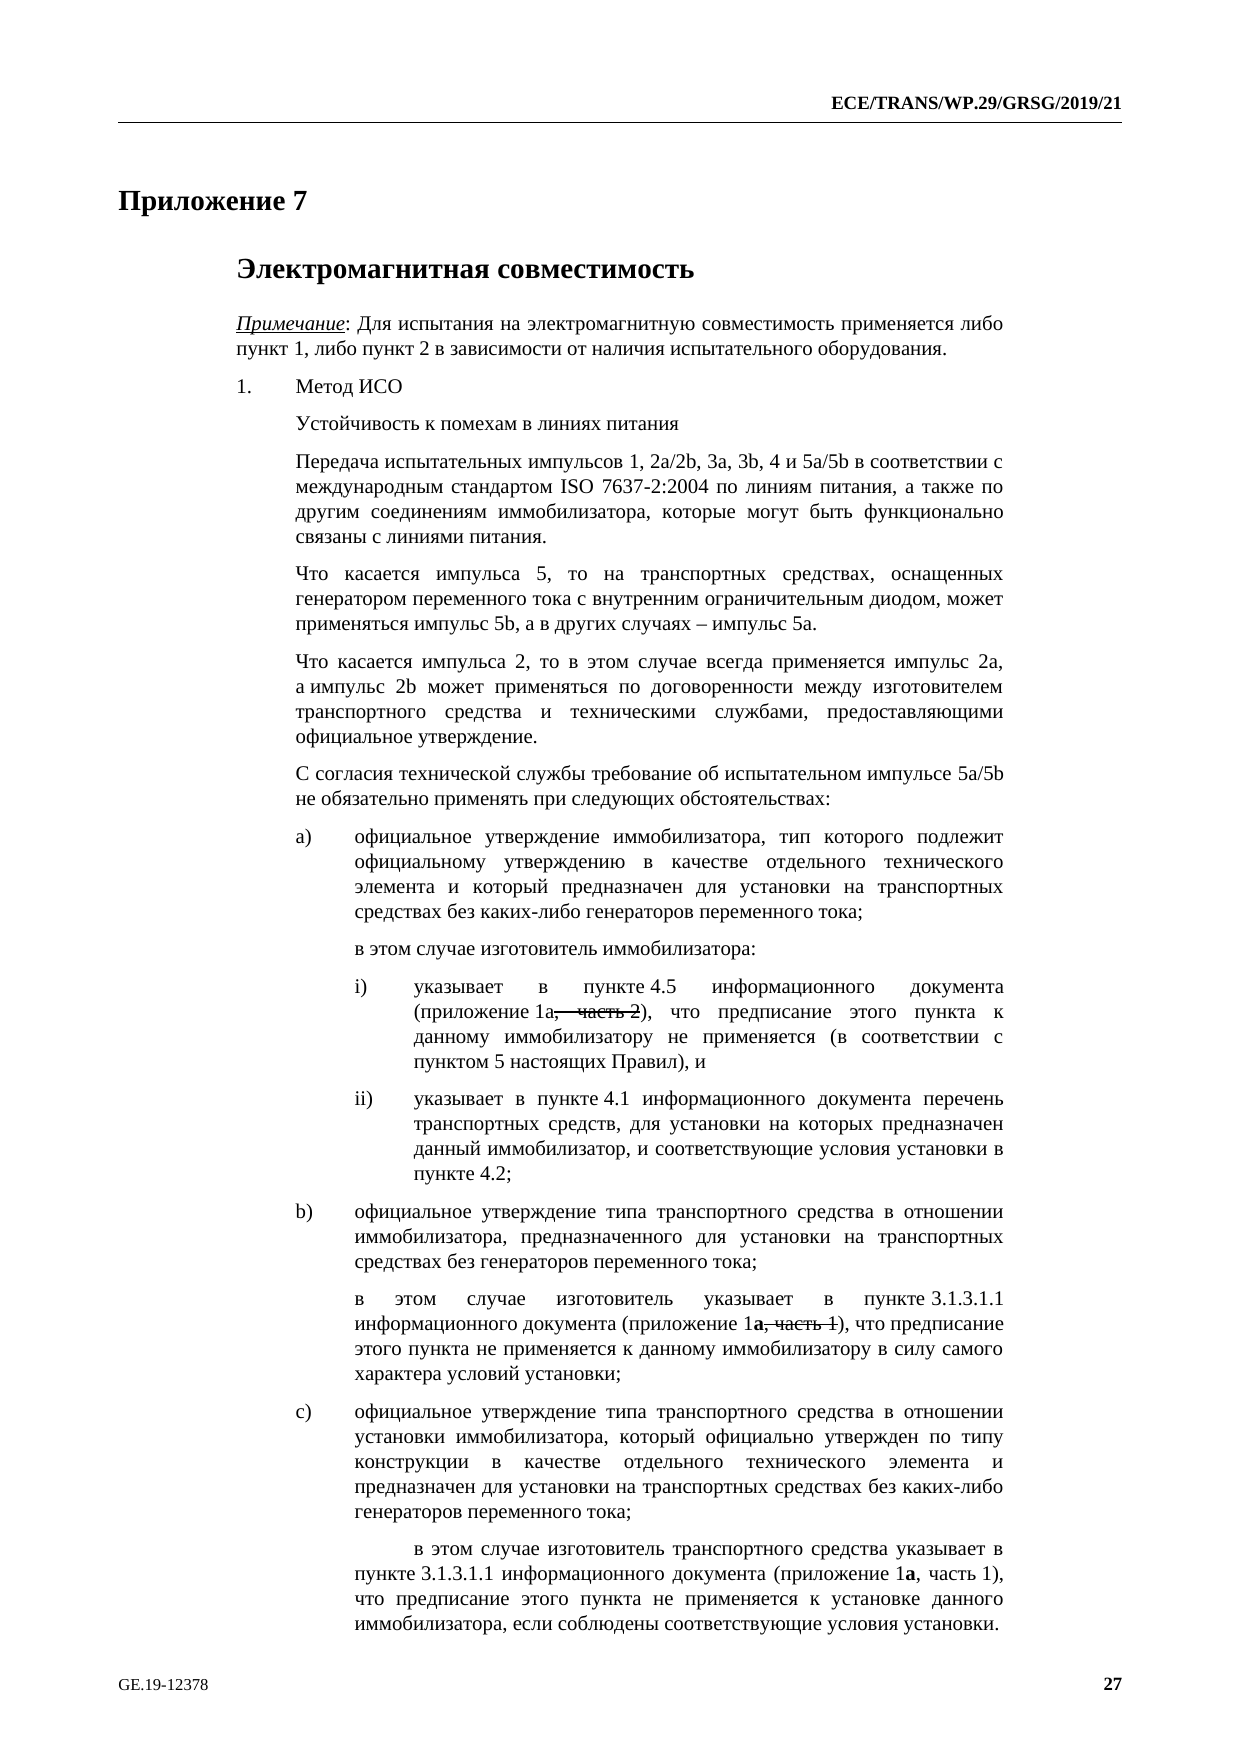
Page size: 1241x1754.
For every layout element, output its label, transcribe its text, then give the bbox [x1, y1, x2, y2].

text b) официальное утверждение типа транспортного средства в отношении иммобилизатора, предназначенного для установки на транспортных средствах без генераторов переменного тока; [295, 1198, 1004, 1273]
text в этом случае изготовитель указывает в пункте 3.1.3.1.1 информационного документа (приложение 1а, часть 1), что предписание этого пункта не применяется к данному иммобилизатору в силу самого характера условий установки; [295, 1285, 1004, 1385]
text Электромагнитная совместимость [118, 254, 1004, 285]
text a) официальное утверждение иммобилизатора, тип которого подлежит официальному утверждению в качестве отдельного технического элемента и который предназначен для установки на транспортных средствах без каких-либо генераторов переменного тока; [295, 823, 1004, 923]
text в этом случае изготовитель транспортного средства указывает в пункте 3.1.3.1.1 информационного документа (приложение 1а, часть 1), что предписание этого пункта не применяется к установке данного иммобилизатора, если соблюдены соответствующие условия установки. [177, 1535, 1004, 1635]
text i) указывает в пункте 4.5 информационного документа (приложение 1а, часть 2), что предписание этого пункта к данному иммобилизатору не применяется (в соответствии с пунктом 5 настоящих Правил), и [354, 973, 1004, 1073]
text в этом случае изготовитель иммобилизатора: [295, 935, 1004, 960]
text Примечание: Для испытания на электромагнитную совместимость применяется либо пункт 1, либо пункт 2 в зависимости от наличия испытательного оборудования. [236, 310, 1004, 360]
text ii) указывает в пункте 4.1 информационного документа перечень транспортных средств, для установки на которых предназначен данный иммобилизатор, и соответствующие условия установки в пункте 4.2; [354, 1085, 1004, 1185]
text Передача испытательных импульсов 1, 2a/2b, 3a, 3b, 4 и 5a/5b в соответствии с международным стандартом ISO 7637-2:2004 по линиям питания, а также по другим соединениям иммобилизатора, которые могут быть функционально связаны с линиями питания. [295, 448, 1004, 548]
text Приложение 7 [118, 185, 1004, 216]
text С согласия технической службы требование об испытательном импульсе 5а/5b не обязательно применять при следующих обстоятельствах: [295, 760, 1004, 810]
text c) официальное утверждение типа транспортного средства в отношении установки иммобилизатора, который официально утвержден по типу конструкции в качестве отдельного технического элемента и предназначен для установки на транспортных средствах без каких-либо генераторов переменного тока; [295, 1398, 1004, 1523]
text 1. Метод ИСО [236, 373, 1004, 398]
text Что касается импульса 2, то в этом случае всегда применяется импульс 2а, а импульс 2b может применяться по договоренности между изготовителем транспортного средства и техническими службами, предоставляющими официальное утверждение. [295, 648, 1004, 748]
text Устойчивость к помехам в линиях питания [295, 410, 1004, 435]
text Что касается импульса 5, то на транспортных средствах, оснащенных генератором переменного тока с внутренним ограничительным диодом, может применяться импульс 5b, а в других случаях – импульс 5а. [295, 560, 1004, 635]
